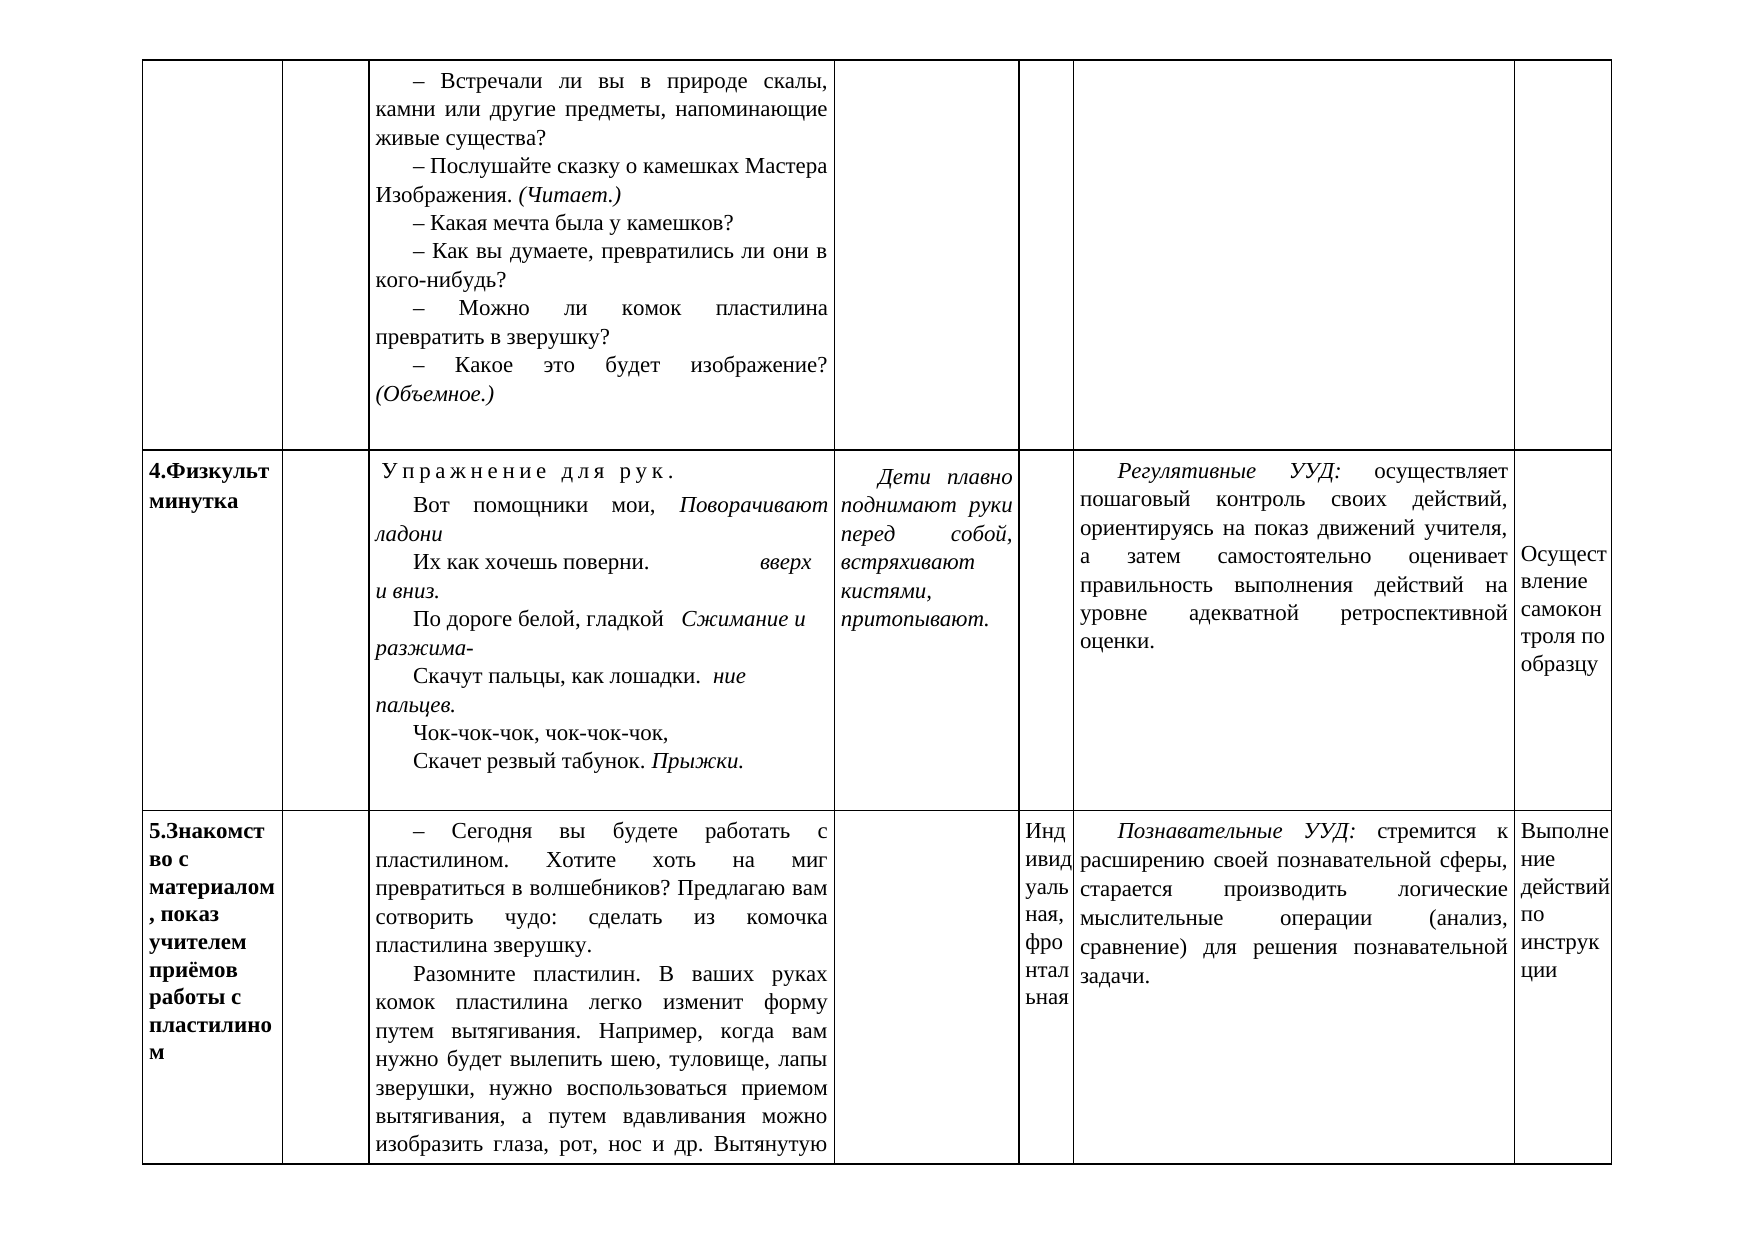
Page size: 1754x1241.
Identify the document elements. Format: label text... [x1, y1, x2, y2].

table_cell Упражнение для рук. Вот помощники мои, Поворачивают ладони Их как хочешь поверни. вверх и вниз. По дороге белой, гладкой Сжимание и разжима- Скачут пальцы, как лошадки. ние пальцев. Чок-чок-чок, чок-чок-чок, Скачет резвый табунок. Прыжки. [370, 451, 834, 810]
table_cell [1515, 811, 1611, 1163]
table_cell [143, 811, 282, 1163]
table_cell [1020, 811, 1073, 1163]
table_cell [835, 61, 1018, 449]
table_cell [835, 811, 1018, 1163]
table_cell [283, 61, 368, 449]
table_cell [1074, 811, 1514, 1163]
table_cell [370, 811, 834, 1163]
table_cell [1515, 61, 1611, 449]
table_cell Регулятивные УУД: осуществляет пошаговый контроль своих действий, ориентируясь на показ движений учителя, а затем самостоятельно оценивает правильность выполнения действий на уровне адекватной ретроспективной оценки. [1074, 451, 1514, 810]
table_cell [1020, 61, 1073, 449]
table_cell Осуществление самоконтроля по образцу [1515, 451, 1611, 810]
table_cell [283, 451, 368, 810]
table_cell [370, 61, 834, 449]
table_cell [1020, 451, 1073, 810]
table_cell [1074, 61, 1514, 449]
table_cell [143, 61, 282, 449]
table_cell 4.Физкультминутка [143, 451, 282, 810]
table_cell [283, 811, 368, 1163]
table_cell Дети плавно поднимают руки перед собой, встряхивают кистями, притопывают. [835, 451, 1018, 810]
